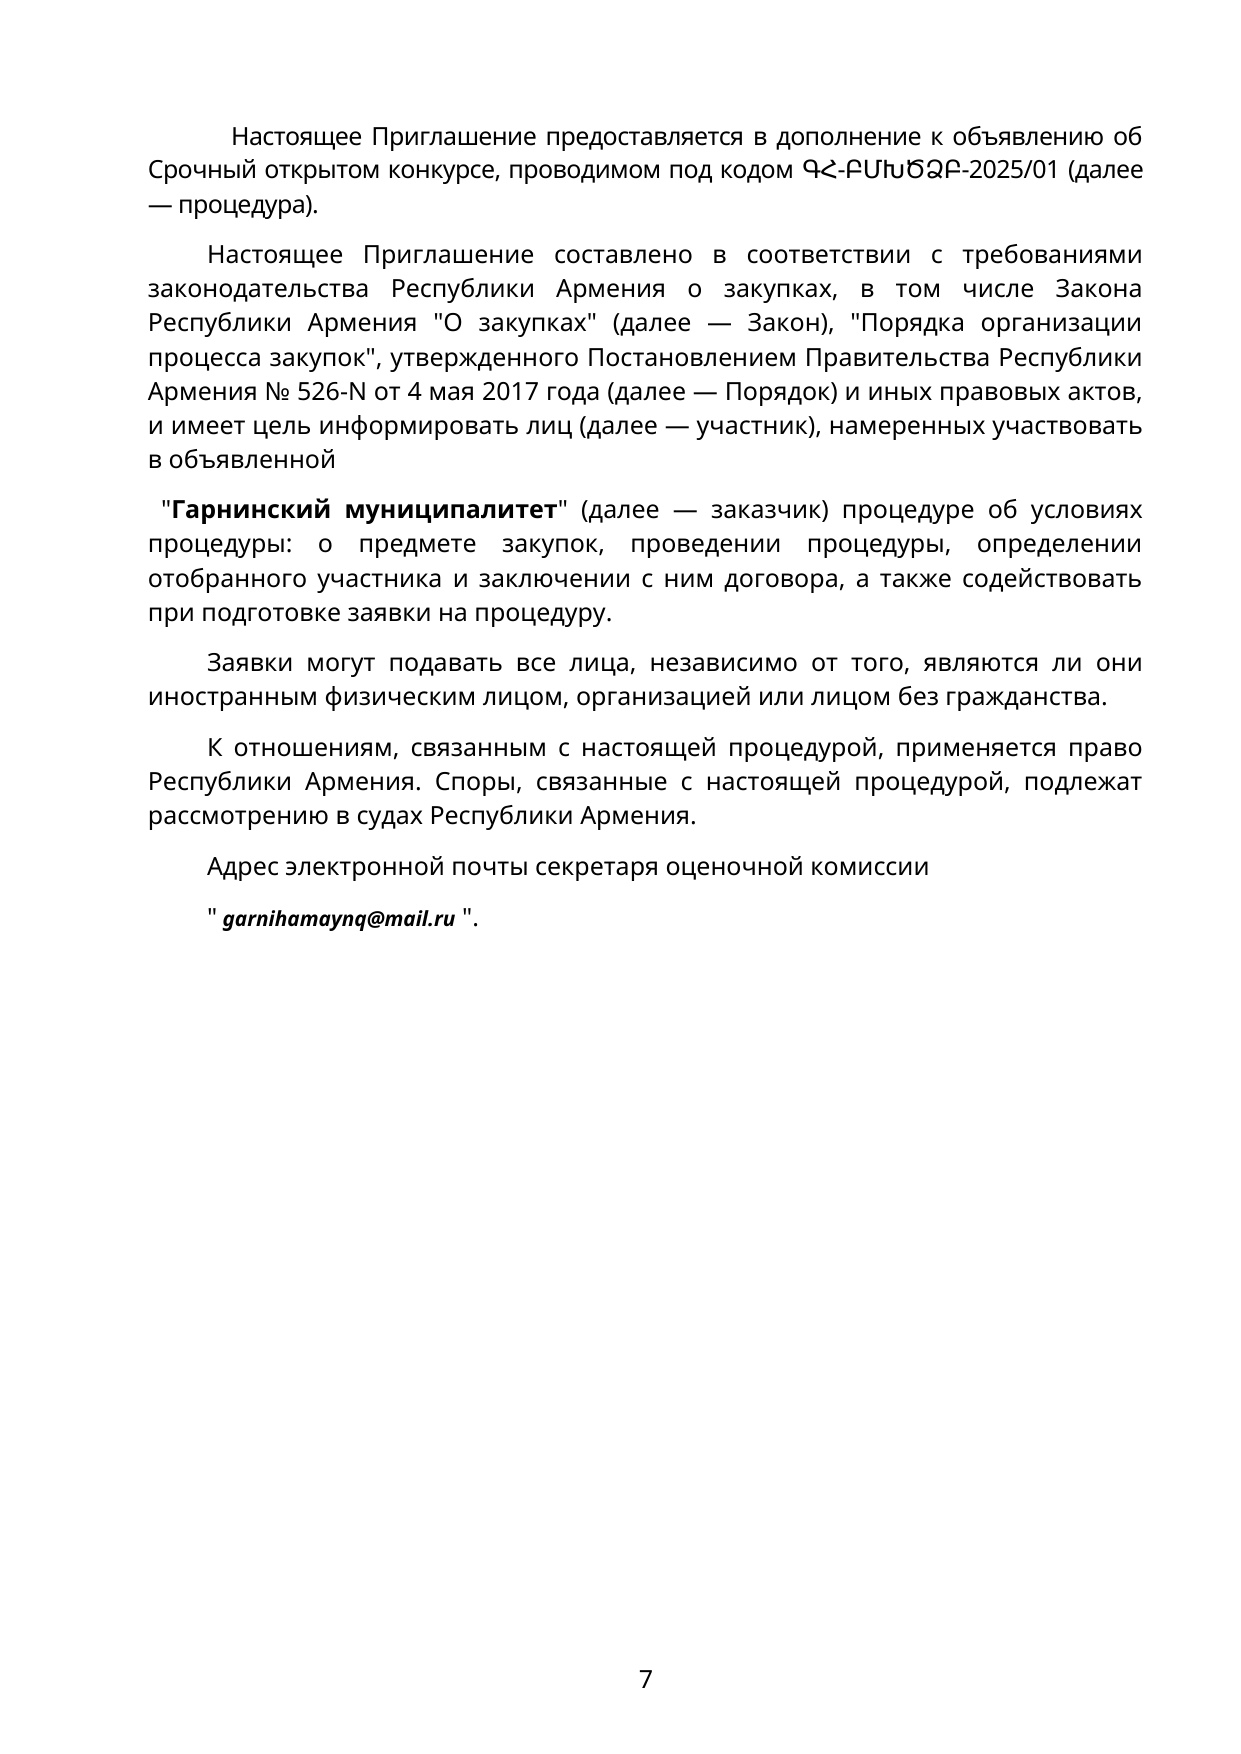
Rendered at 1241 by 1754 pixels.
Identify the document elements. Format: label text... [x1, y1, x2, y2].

text К отношениям, связанным с настоящей процедурой, применяется право Республики Армения. Споры, связанные с настоящей процедурой, подлежат рассмотрению в судах Республики Армения. [148, 730, 1144, 832]
text Настоящее Приглашение составлено в соответствии с требованиями законодательства Республики Армения о закупках, в том числе Закона Республики Армения "О закупках" (далее — Закон), "Порядка организации процесса закупок", утвержденного Постановлением Правительства Республики Армения № 526-N от 4 мая 2017 года (далее — Порядок) и иных правовых актов, и имеет цель информировать лиц (далее — участник), намеренных участвовать в объявленной [148, 237, 1144, 475]
text Настоящее Приглашение предоставляется в дополнение к объявлению об Срочный открытом конкурсе, проводимом под кодом ԳՀ-ԲՄԽԾՁԲ-2025/01 (далее — процедура). [89, 118, 1144, 220]
text Адрес электронной почты секретаря оценочной комиссии [148, 849, 1144, 883]
text Заявки могут подавать все лица, независимо от того, являются ли они иностранным физическим лицом, организацией или лицом без гражданства. [148, 645, 1144, 713]
text "Гарнинский муниципалитет" (далее — заказчик) процедуре об условиях процедуры: о предмете закупок, проведении процедуры, определении отобранного участника и заключении с ним договора, а также содействовать при подготовке заявки на процедуру. [148, 492, 1144, 628]
text " garnihamaynq@mail.ru ". [148, 899, 1144, 933]
